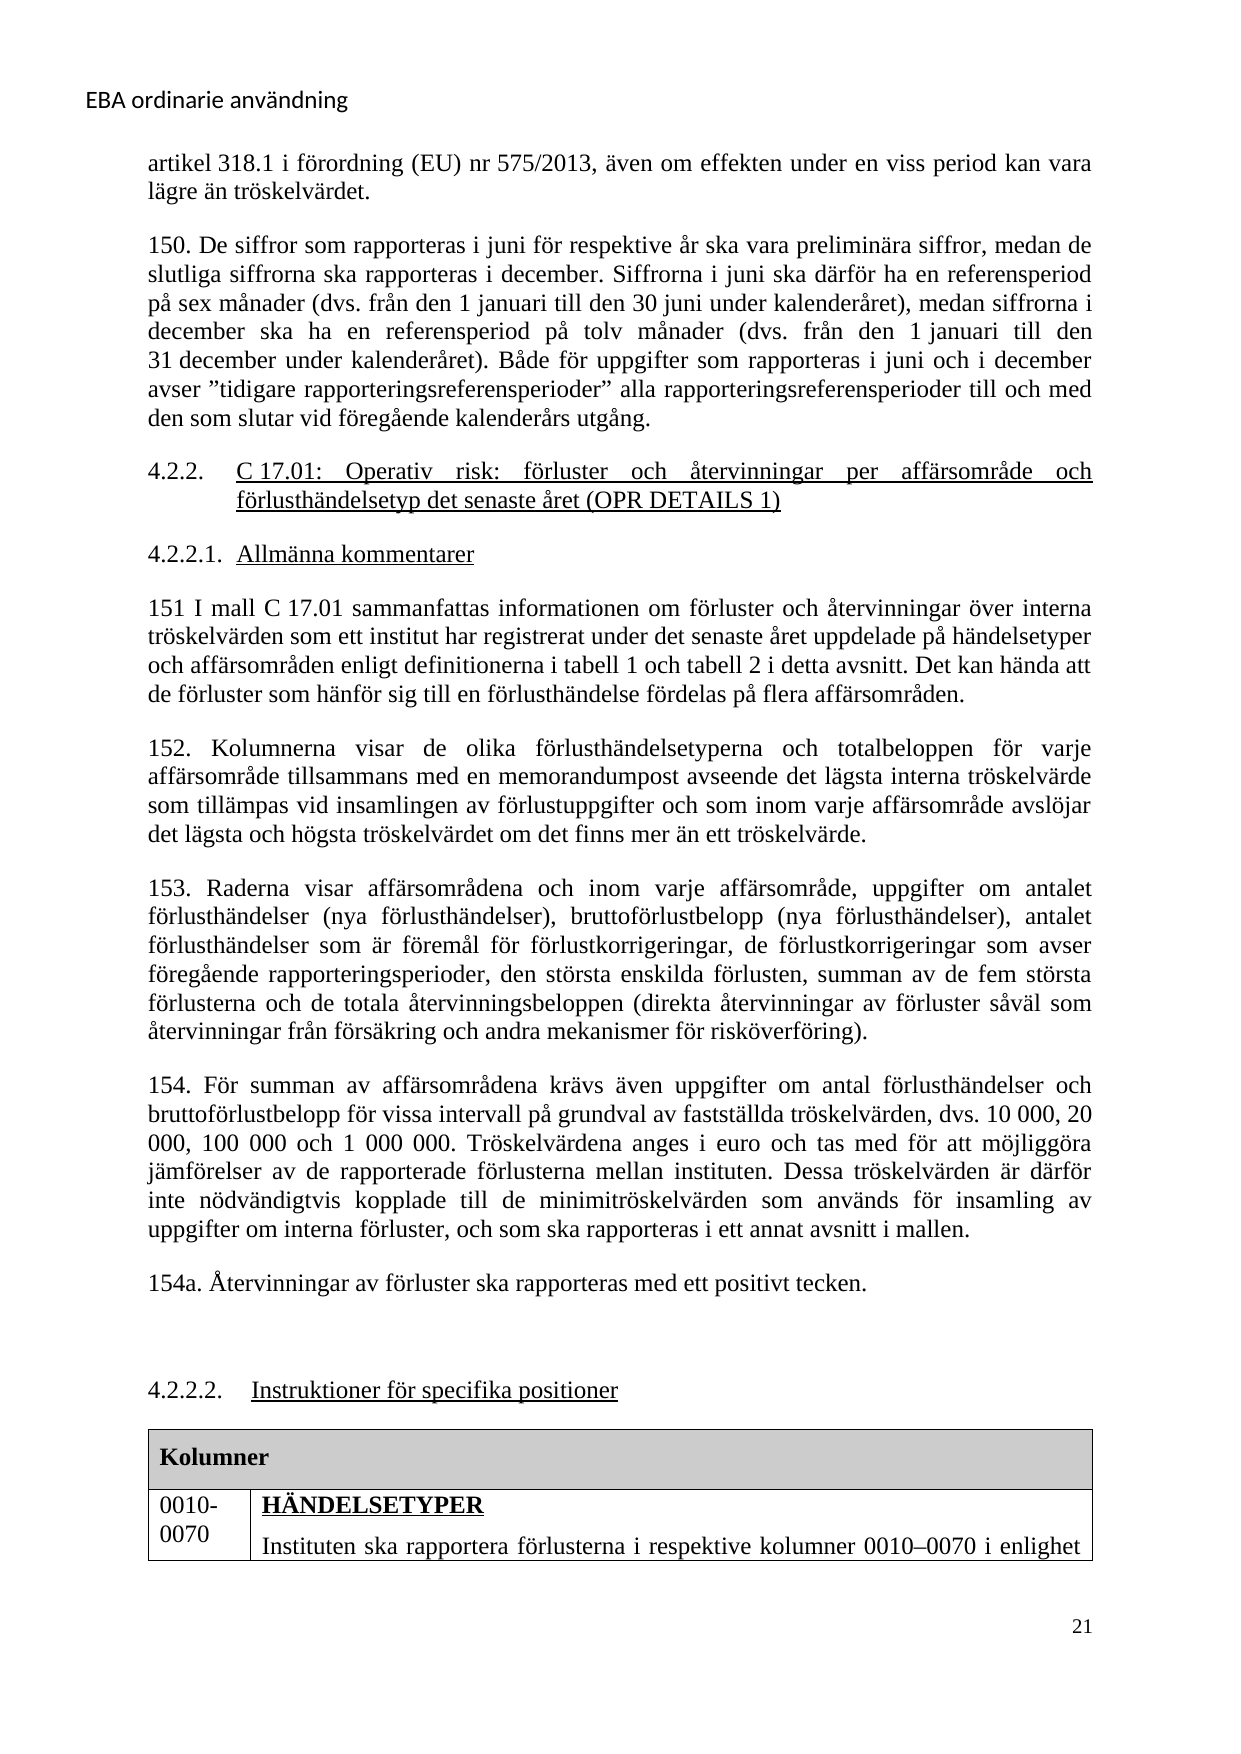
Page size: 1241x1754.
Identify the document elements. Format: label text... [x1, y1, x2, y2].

table_header Kolumner [149, 1430, 1092, 1489]
list Instruktioner för specifika positioner [148, 1375, 1093, 1404]
list C 17.01: Operativ risk: förluster och återvinningar per affärsområde och förlusthändelsetyp det senaste året (OPR DETAILS 1) [148, 456, 1093, 514]
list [148, 148, 1093, 205]
list 154a. Återvinningar av förluster ska rapporteras med ett positivt tecken. [148, 1268, 1093, 1296]
table_cell 0010-0070 [149, 1490, 250, 1560]
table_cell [251, 1490, 1092, 1560]
list Allmänna kommentarer [148, 539, 1093, 568]
